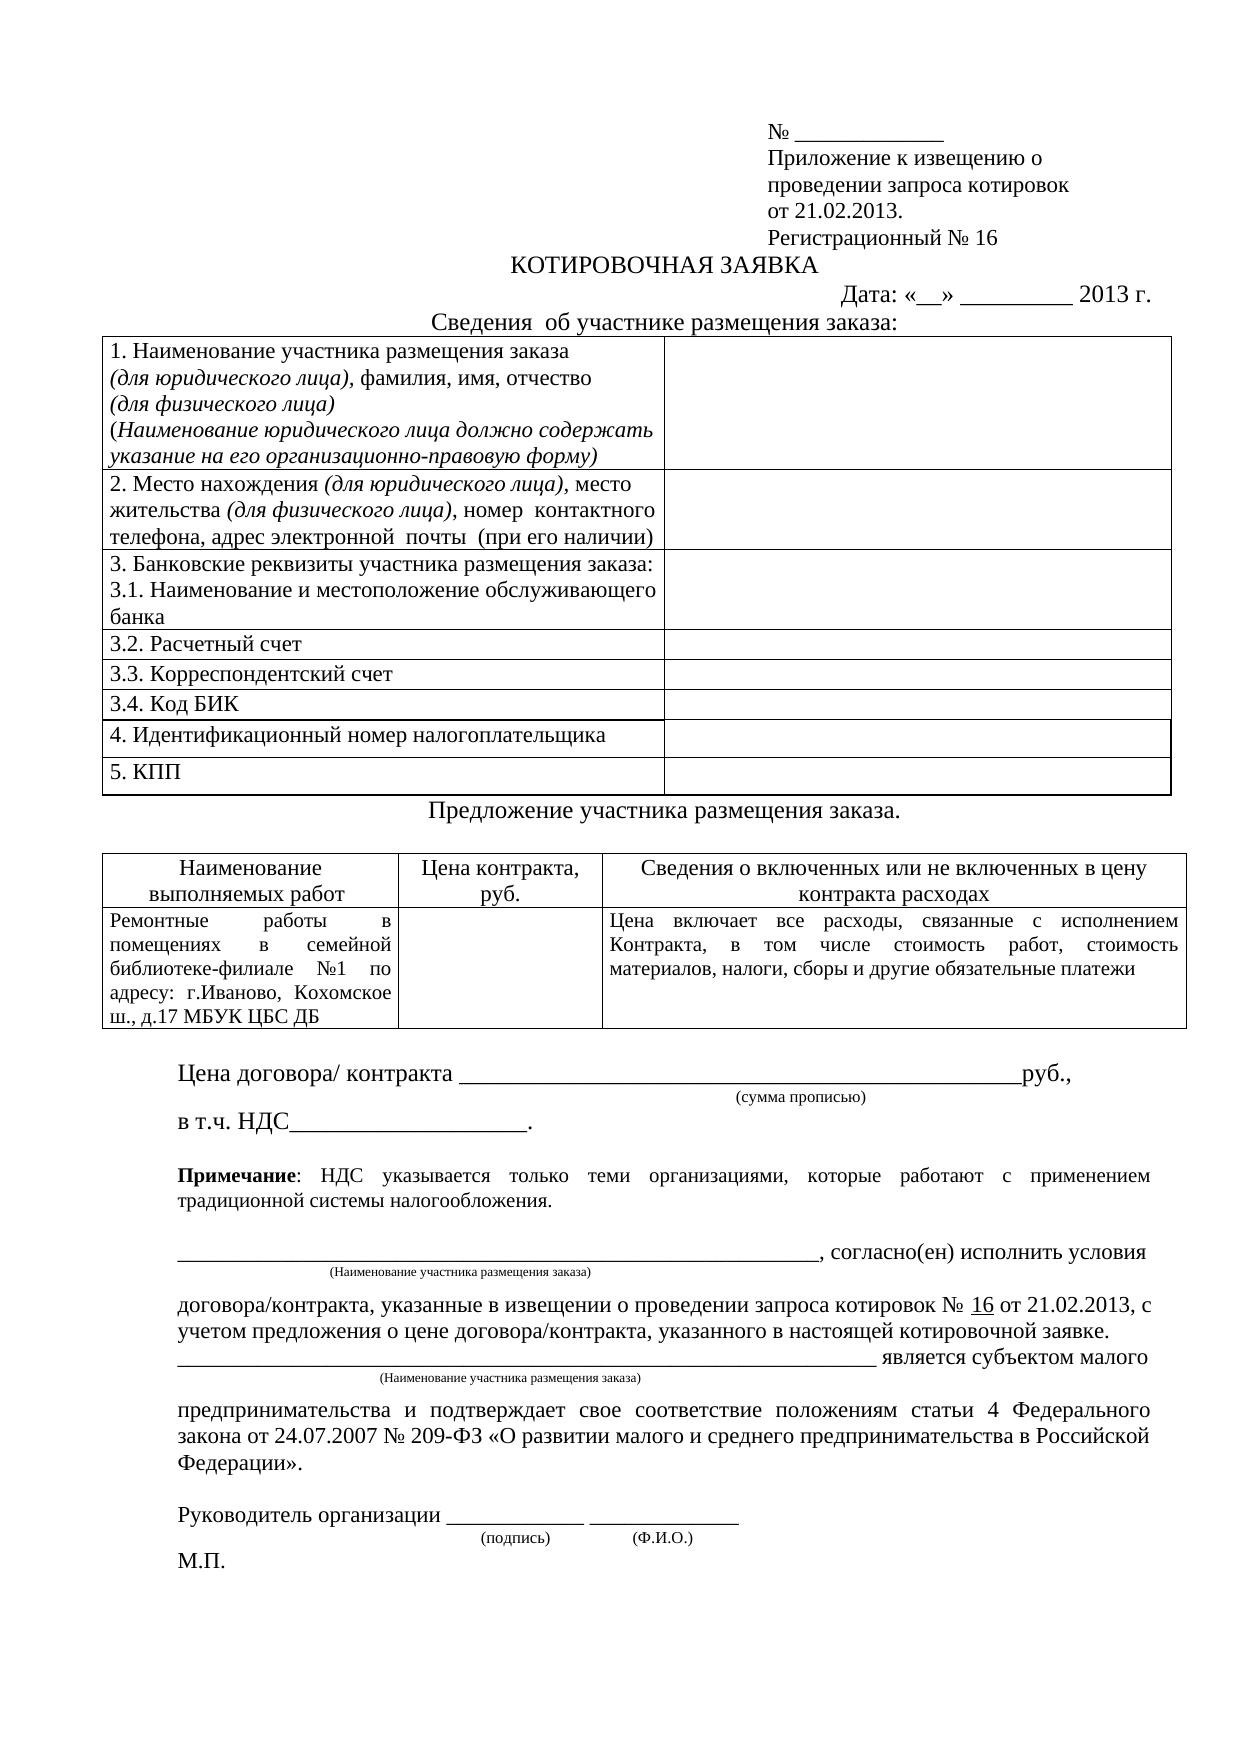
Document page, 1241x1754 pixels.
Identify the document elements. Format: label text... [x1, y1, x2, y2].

text от 21.02.2013. [767, 197, 1152, 223]
text (Наименование участника размещения заказа) [177, 1264, 1152, 1291]
text Цена договора/ контракта _____________________________________________руб., [177, 1058, 1152, 1087]
text проведении запроса котировок [767, 171, 1152, 197]
text (подпись) (Ф.И.О.) [177, 1528, 1152, 1547]
table_cell 4. Идентификационный номер налогоплательщика [103, 721, 664, 757]
text Сведения об участнике размещения заказа: [177, 307, 1152, 336]
text № _____________ [767, 118, 1152, 144]
table_cell 3.2. Расчетный счет [103, 630, 664, 659]
text Руководитель организации ____________ _____________ [177, 1501, 1152, 1528]
text Предложение участника размещения заказа. [177, 796, 1152, 824]
text КОТИРОВОЧНАЯ ЗАЯВКА [177, 250, 1152, 279]
table_cell 2. Место нахождения (для юридического лица), место жительства (для физического лица), номер контактного телефона, адрес электронной почты (при его наличии) [103, 470, 664, 549]
text (Наименование участника размещения заказа) [177, 1370, 1152, 1396]
table_cell [665, 660, 1171, 689]
table_cell [665, 470, 1171, 549]
table_header Сведения о включенных или не включенных в цену контракта расходах [603, 854, 1186, 907]
text договора/контракта, указанные в извещении о проведении запроса котировок № 16 от 21.02.2013, с учетом предложения о цене договора/контракта, указанного в настоящей котировочной заявке. [177, 1291, 1152, 1343]
table_cell [399, 908, 602, 1028]
table_cell [665, 630, 1171, 659]
table_cell 3. Банковские реквизиты участника размещения заказа: 3.1. Наименование и местоположение обслуживающего банка [103, 550, 664, 629]
table_header Наименование выполняемых работ [103, 854, 398, 907]
table_cell 3.4. Код БИК [103, 690, 664, 719]
table_header Цена контракта, руб. [399, 854, 602, 907]
table_cell [665, 550, 1171, 629]
table_header 1. Наименование участника размещения заказа (для юридического лица), фамилия, имя, отчество (для физического лица) (Наименование юридического лица должно содержать указание на его организационно-правовую форму) [103, 337, 664, 469]
table_cell [665, 720, 1170, 757]
table_cell 5. КПП [103, 758, 664, 794]
text Примечание: НДС указывается только теми организациями, которые работают с применением традиционной системы налогообложения. [177, 1163, 1152, 1212]
text Дата: «__» _________ 2013 г. [177, 279, 1152, 307]
table_cell [665, 758, 1170, 794]
table_cell Цена включает все расходы, связанные с исполнением Контракта, в том числе стоимость работ, стоимость материалов, налоги, сборы и другие обязательные платежи [603, 908, 1186, 1028]
text Приложение к извещению о [767, 144, 1152, 171]
text Регистрационный № 16 [767, 223, 1152, 250]
table_cell 3.3. Корреспондентский счет [103, 660, 664, 689]
text (сумма прописью) [177, 1087, 1152, 1106]
text ________________________________________________________, согласно(ен) исполнить условия [177, 1238, 1152, 1264]
table_cell [665, 690, 1171, 719]
table_cell Ремонтные работы в помещениях в семейной библиотеке-филиале №1 по адресу: г.Иваново, Кохомское ш., д.17 МБУК ЦБС ДБ [103, 908, 398, 1028]
text в т.ч. НДС___________________. [177, 1106, 1152, 1135]
table_header [665, 337, 1171, 469]
text _____________________________________________________________ является субъектом малого [177, 1343, 1152, 1370]
text предпринимательства и подтверждает свое соответствие положениям статьи 4 Федерального закона от 24.07.2007 № 209-ФЗ «О развитии малого и среднего предпринимательства в Российской Федерации». [177, 1396, 1152, 1475]
text М.П. [177, 1547, 1152, 1573]
